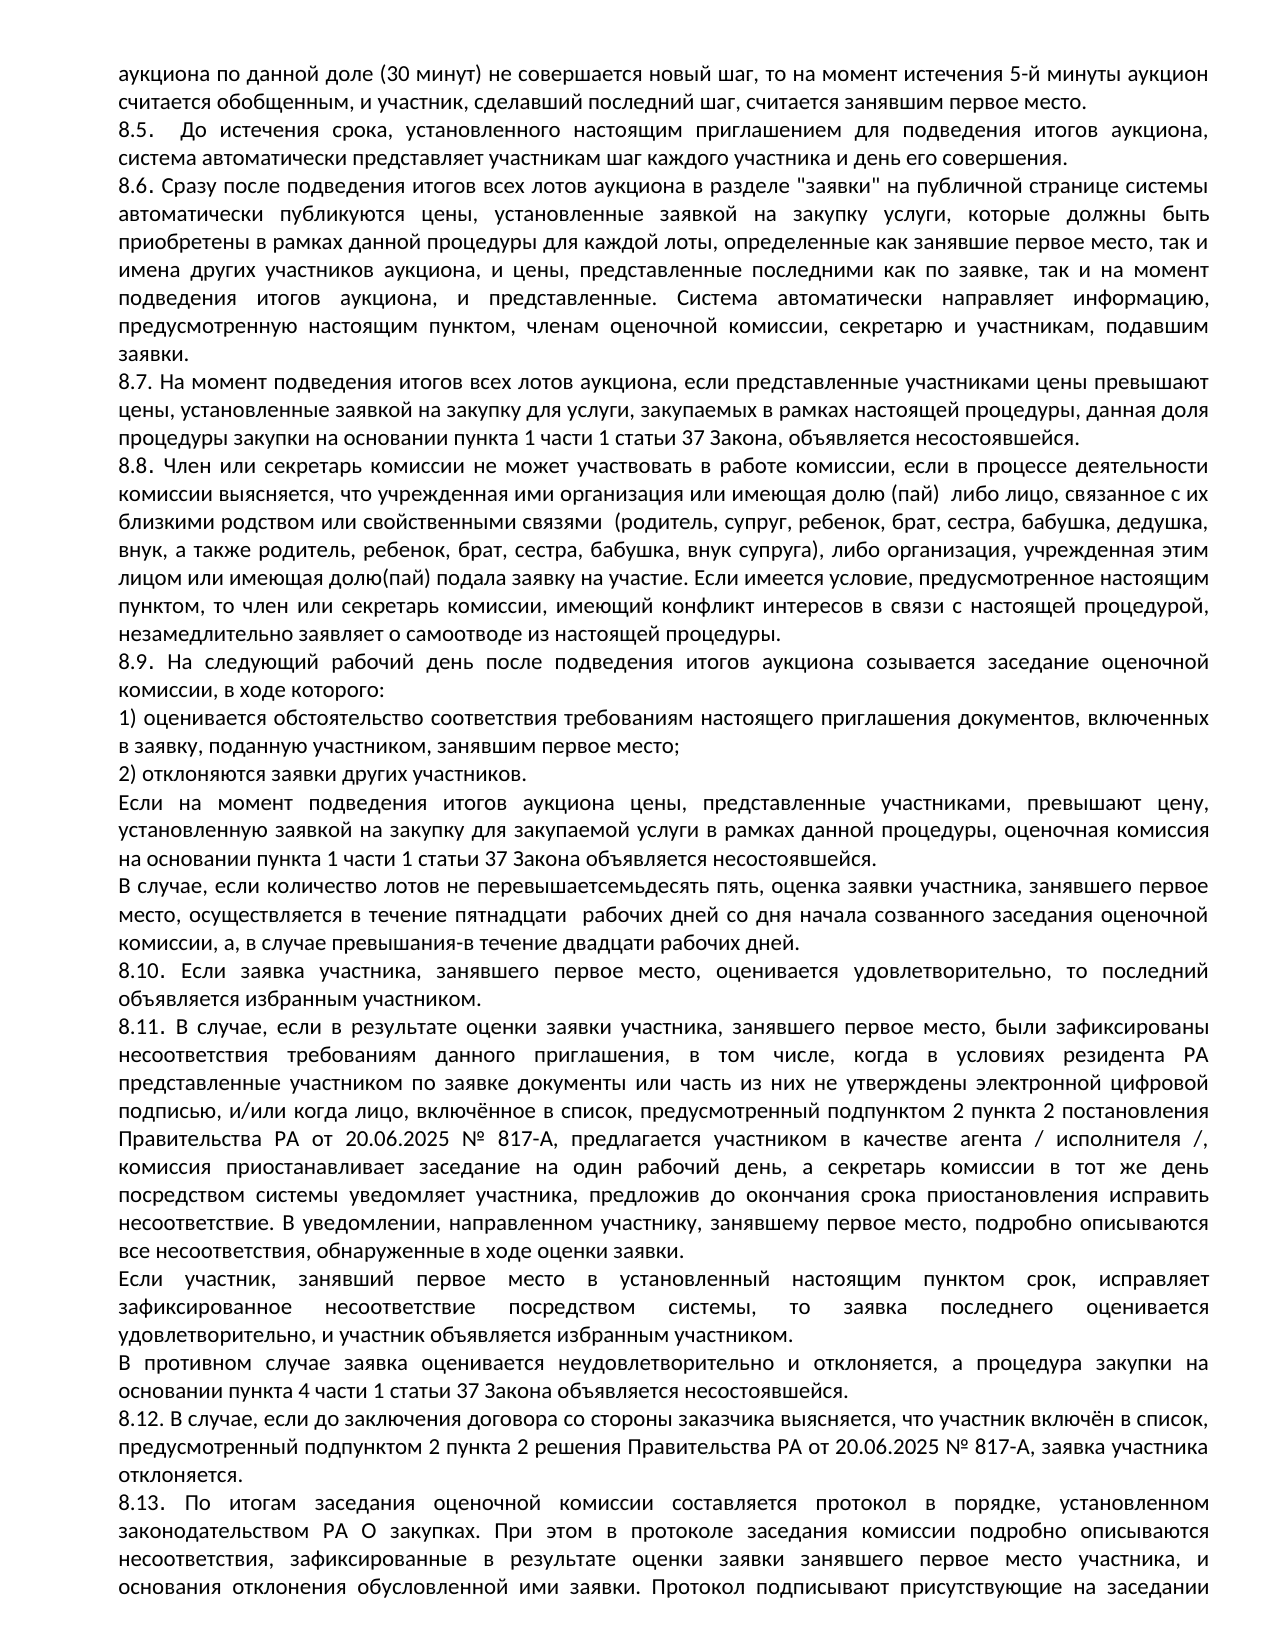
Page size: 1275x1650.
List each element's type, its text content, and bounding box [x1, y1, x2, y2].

text 8.7. На момент подведения итогов всех лотов аукциона, если представленные участниками цены превышают цены, установленные заявкой на закупку для услуги, закупаемых в рамках настоящей процедуры, данная доля процедуры закупки на основании пункта 1 части 1 статьи 37 Закона, объявляется несостоявшейся. [118, 367, 1211, 451]
text 8.6․ Сразу после подведения итогов всех лотов аукциона в разделе "заявки" на публичной странице системы автоматически публикуются цены, установленные заявкой на закупку услуги, которые должны быть приобретены в рамках данной процедуры для каждой лоты, определенные как занявшие первое место, так и имена других участников аукциона, и цены, представленные последними как по заявке, так и на момент подведения итогов аукциона, и представленные. Система автоматически направляет информацию, предусмотренную настоящим пунктом, членам оценочной комиссии, секретарю и участникам, подавшим заявки. [118, 171, 1211, 367]
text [118, 59, 1211, 115]
text 8.9․ На следующий рабочий день после подведения итогов аукциона созывается заседание оценочной комиссии, в ходе которого: [118, 647, 1211, 703]
text 8.12. В случае, если до заключения договора со стороны заказчика выясняется, что участник включён в список, предусмотренный подпунктом 2 пункта 2 решения Правительства РА от 20.06.2025 № 817-А, заявка участника отклоняется. [118, 1404, 1211, 1488]
text 8.11․ В случае, если в результате оценки заявки участника, занявшего первое место, были зафиксированы несоответствия требованиям данного приглашения, в том числе, когда в условиях резидента РА представленные участником по заявке документы или часть из них не утверждены электронной цифровой подписью, и/или когда лицо, включённое в список, предусмотренный подпунктом 2 пункта 2 постановления Правительства РА от 20.06.2025 № 817-А, предлагается участником в качестве агента / исполнителя /, комиссия приостанавливает заседание на один рабочий день, а секретарь комиссии в тот же день посредством системы уведомляет участника, предложив до окончания срока приостановления исправить несоответствие. В уведомлении, направленном участнику, занявшему первое место, подробно описываются все несоответствия, обнаруженные в ходе оценки заявки. [118, 1012, 1211, 1264]
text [118, 1488, 1211, 1600]
text Если участник, занявший первое место в установленный настоящим пунктом срок, исправляет зафиксированное несоответствие посредством системы, то заявка последнего оценивается удовлетворительно, и участник объявляется избранным участником. [118, 1264, 1211, 1348]
text В противном случае заявка оценивается неудовлетворительно и отклоняется, а процедура закупки на основании пункта 4 части 1 статьи 37 Закона объявляется несостоявшейся. [118, 1348, 1211, 1404]
text 8.5․ До истечения срока, установленного настоящим приглашением для подведения итогов аукциона, система автоматически представляет участникам шаг каждого участника и день его совершения. [118, 115, 1211, 171]
text 8.10․ Если заявка участника, занявшего первое место, оценивается удовлетворительно, то последний объявляется избранным участником. [118, 956, 1211, 1012]
text 1) оценивается обстоятельство соответствия требованиям настоящего приглашения документов, включенных в заявку, поданную участником, занявшим первое место; [118, 703, 1211, 759]
text В случае, если количество лотов не перевышаетсемьдесять пять, оценка заявки участника, занявшего первое место, осуществляется в течение пятнадцати рабочих дней со дня начала созванного заседания оценочной комиссии, а, в случае превышания-в течение двадцати рабочих дней. [118, 872, 1211, 956]
text 8.8․ Член или секретарь комиссии не может участвовать в работе комиссии, если в процессе деятельности комиссии выясняется, что учрежденная ими организация или имеющая долю (пай) либо лицо, связанное с их близкими родством или свойственными связями (родитель, супруг, ребенок, брат, сестра, бабушка, дедушка, внук, а также родитель, ребенок, брат, сестра, бабушка, внук супруга), либо организация, учрежденная этим лицом или имеющая долю(пай) подала заявку на участие. Если имеется условие, предусмотренное настоящим пунктом, то член или секретарь комиссии, имеющий конфликт интересов в связи с настоящей процедурой, незамедлительно заявляет о самоотводе из настоящей процедуры. [118, 451, 1211, 647]
text 2) отклоняются заявки других участников. [118, 759, 1211, 788]
text Если на момент подведения итогов аукциона цены, представленные участниками, превышают цену, установленную заявкой на закупку для закупаемой услуги в рамках данной процедуры, оценочная комиссия на основании пункта 1 части 1 статьи 37 Закона объявляется несостоявшейся. [118, 788, 1211, 872]
